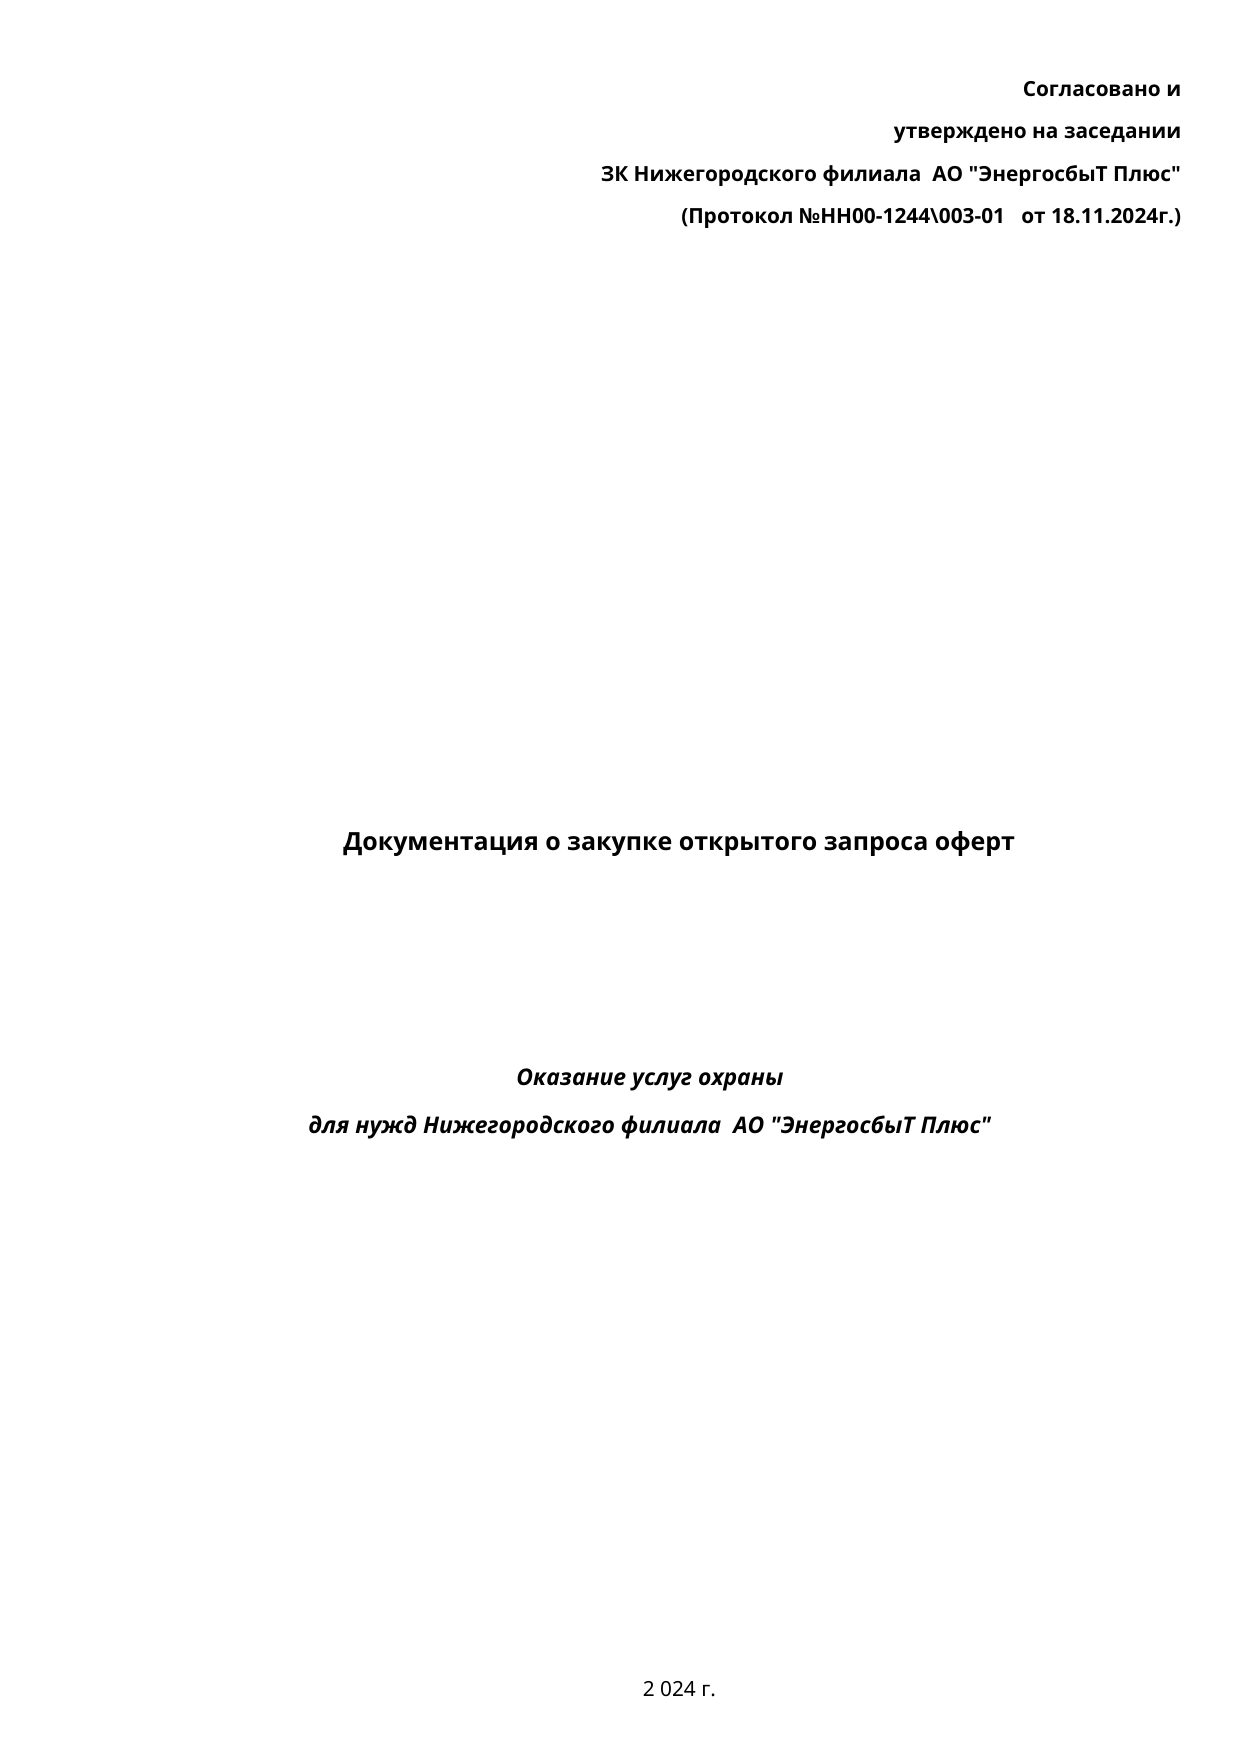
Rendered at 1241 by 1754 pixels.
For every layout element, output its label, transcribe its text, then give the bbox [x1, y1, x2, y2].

text (Протокол №НН00-1244\003-01 от 18.11.2024г.) [474, 202, 1181, 230]
text утверждено на заседании [474, 116, 1181, 145]
text 2 024 г. [118, 1674, 1181, 1702]
text Документация о закупке открытого запроса оферт [118, 823, 1181, 857]
text Согласовано и [474, 74, 1181, 102]
text Оказание услуг охраны [118, 1061, 1181, 1092]
text ЗК Нижегородского филиала АО "ЭнергосбыТ Плюс" [474, 159, 1181, 187]
text для нужд Нижегородского филиала АО "ЭнергосбыТ Плюс" [118, 1109, 1181, 1140]
